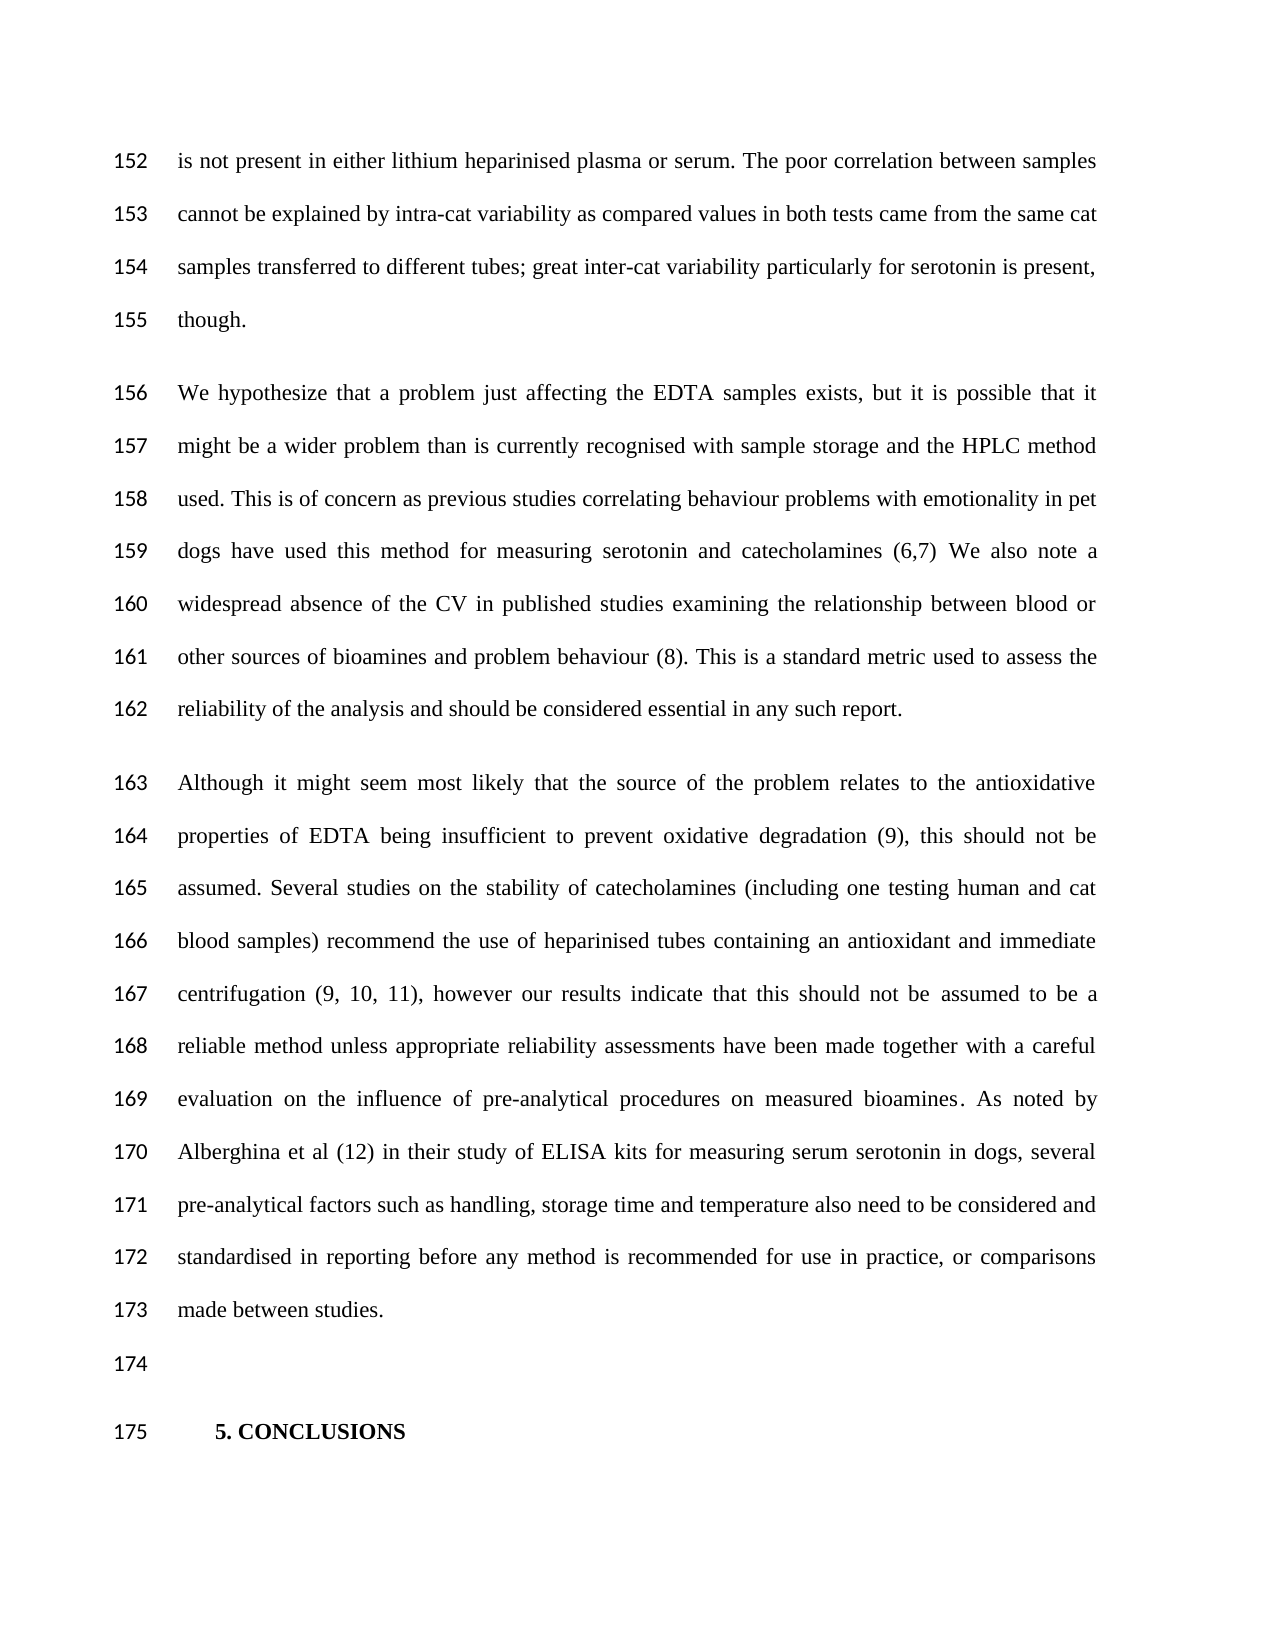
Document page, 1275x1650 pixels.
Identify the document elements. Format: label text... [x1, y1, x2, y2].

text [177, 148, 1098, 332]
text Although it might seem most likely that the source of the problem relates to the antioxidative properties of EDTA being insufficient to prevent oxidative degradation (9), this should not be assumed. Several studies on the stability of catecholamines (including one testing human and cat blood samples) recommend the use of heparinised tubes containing an antioxidant and immediate centrifugation (9, 10, 11), however our results indicate that this should not be assumed to be a reliable method unless appropriate reliability assessments have been made together with a careful evaluation on the influence of pre-analytical procedures on measured bioamines. As noted by Alberghina et al (12) in their study of ELISA kits for measuring serum serotonin in dogs, several pre-analytical factors such as handling, storage time and temperature also need to be considered and standardised in reporting before any method is recommended for use in practice, or comparisons made between studies. [177, 769, 1098, 1033]
text We hypothesize that a problem just affecting the EDTA samples exists, but it is possible that it might be a wider problem than is currently recognised with sample storage and the HPLC method used. This is of concern as previous studies correlating behaviour problems with emotionality in pet dogs have used this method for measuring serotonin and catecholamines (6,7) We also note a widespread absence of the CV in published studies examining the relationship between blood or other sources of bioamines and problem behaviour (8). This is a standard metric used to assess the reliability of the analysis and should be considered essential in any such report. [177, 616, 1098, 722]
text 5. CONCLUSIONS [177, 1418, 1098, 1444]
text Although it might seem most likely that the source of the problem relates to the antioxidative properties of EDTA being insufficient to prevent oxidative degradation (9), this should not be assumed. Several studies on the stability of catecholamines (including one testing human and cat blood samples) recommend the use of heparinised tubes containing an antioxidant and immediate centrifugation (9, 10, 11), however our results indicate that this should not be assumed to be a reliable method unless appropriate reliability assessments have been made together with a careful evaluation on the influence of pre-analytical procedures on measured bioamines. As noted by Alberghina et al (12) in their study of ELISA kits for measuring serum serotonin in dogs, several pre-analytical factors such as handling, storage time and temperature also need to be considered and standardised in reporting before any method is recommended for use in practice, or comparisons made between studies. [177, 1059, 1098, 1322]
text We hypothesize that a problem just affecting the EDTA samples exists, but it is possible that it might be a wider problem than is currently recognised with sample storage and the HPLC method used. This is of concern as previous studies correlating behaviour problems with emotionality in pet dogs have used this method for measuring serotonin and catecholamines (6,7) We also note a widespread absence of the CV in published studies examining the relationship between blood or other sources of bioamines and problem behaviour (8). This is a standard metric used to assess the reliability of the analysis and should be considered essential in any such report. [177, 379, 1098, 590]
